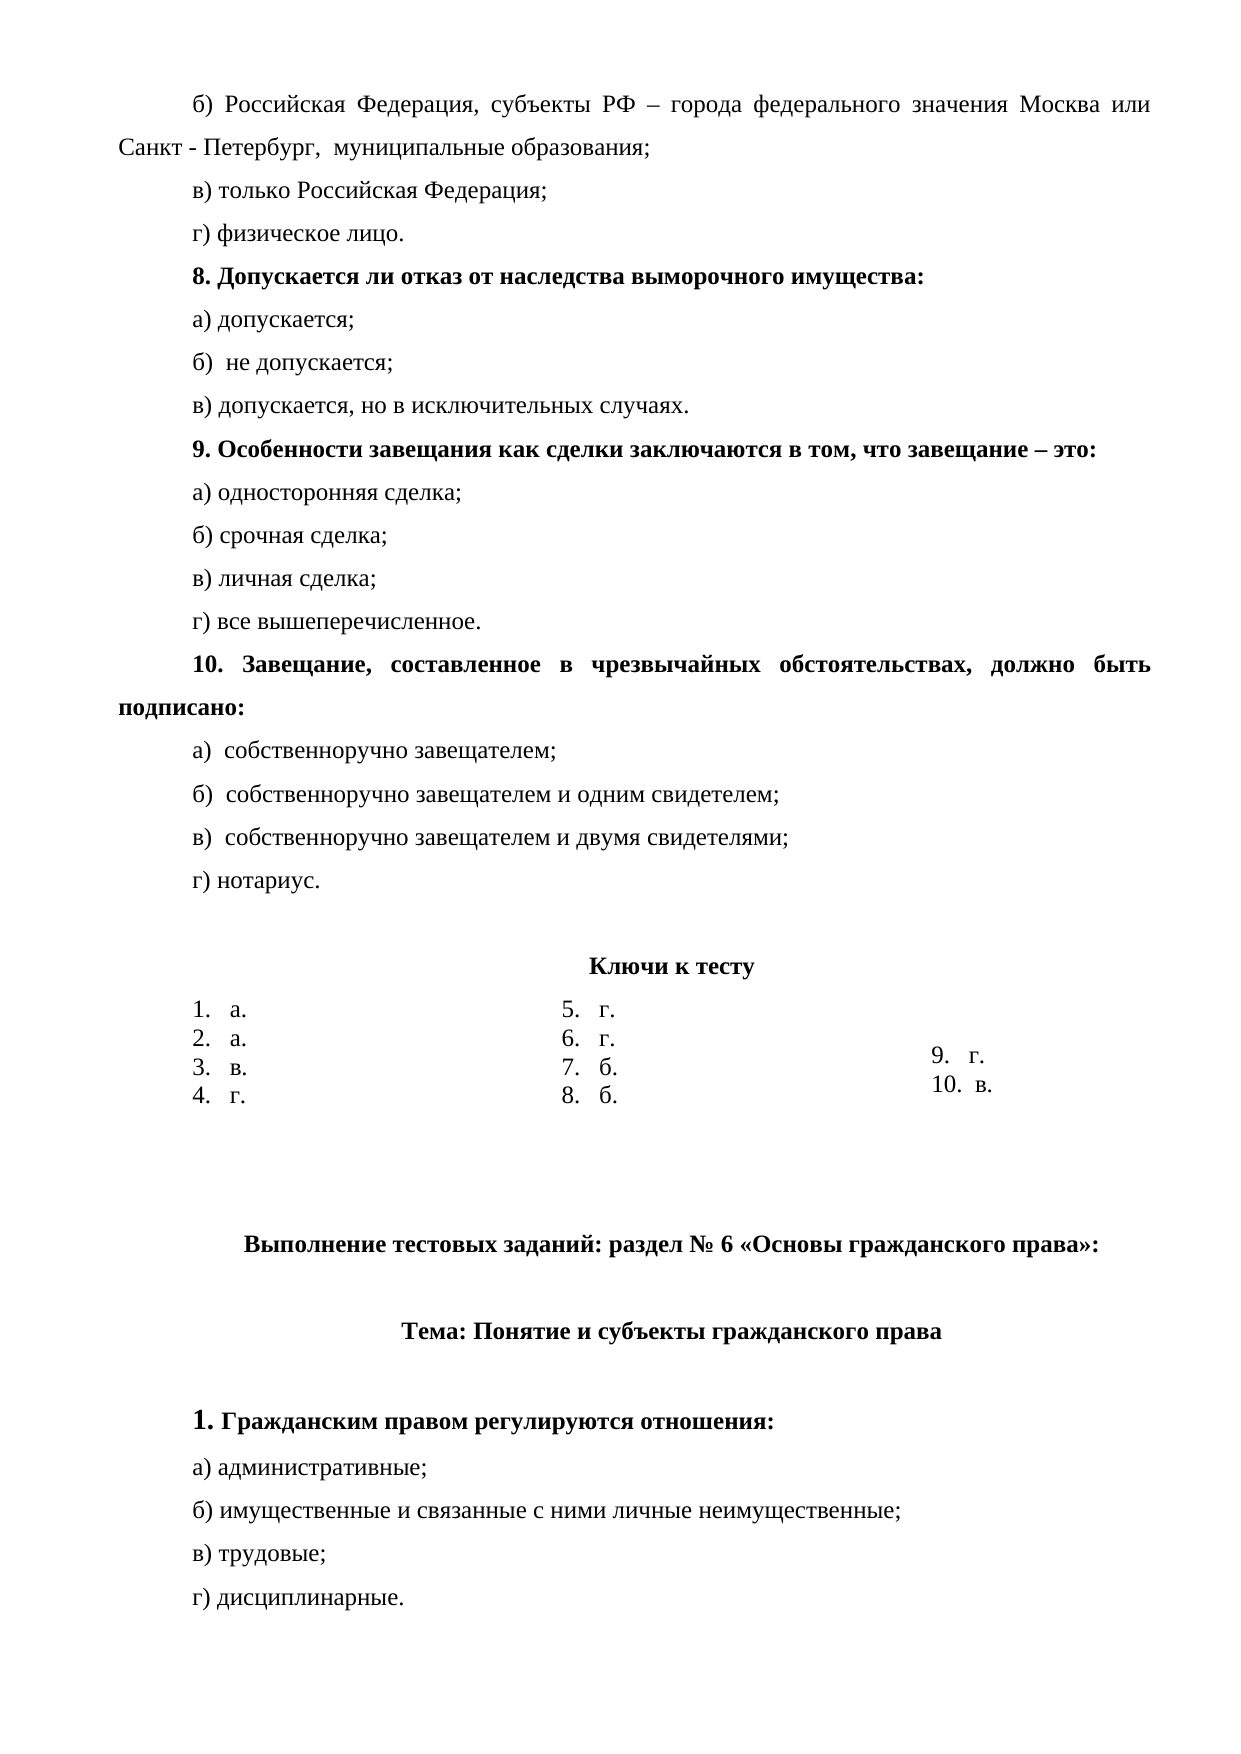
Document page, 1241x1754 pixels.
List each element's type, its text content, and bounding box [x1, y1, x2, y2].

text г) дисциплинарные. [118, 1582, 1152, 1610]
text в) только Российская Федерация; [118, 175, 1152, 204]
text 8. Допускается ли отказ от наследства выморочного имущества: [118, 261, 1152, 290]
text а) собственноручно завещателем; [118, 736, 1152, 764]
text 10. Завещание, составленное в чрезвычайных обстоятельствах, должно быть подписано: [118, 649, 1152, 721]
list в. [931, 1069, 1152, 1097]
text 9. Особенности завещания как сделки заключаются в том, что завещание – это: [118, 434, 1152, 462]
text в) трудовые; [118, 1538, 1152, 1567]
text в) собственноручно завещателем и двумя свидетелями; [118, 822, 1152, 851]
text а) односторонняя сделка; [118, 477, 1152, 506]
text г) физическое лицо. [118, 218, 1152, 247]
text г) все вышеперечисленное. [118, 606, 1152, 635]
text а) допускается; [118, 304, 1152, 333]
text Тема: Понятие и субъекты гражданского права [118, 1316, 1152, 1344]
text а) административные; [118, 1452, 1152, 1481]
text б) Российская Федерация, субъекты РФ – города федерального значения Москва или Санкт - Петербург, муниципальные образования; [118, 89, 1152, 161]
list г. [931, 1040, 1152, 1069]
text Выполнение тестовых заданий: раздел № 6 «Основы гражданского права»: [118, 1229, 1152, 1258]
list в. [192, 1052, 413, 1081]
text Ключи к тесту [118, 951, 1152, 980]
text б) собственноручно завещателем и одним свидетелем; [118, 779, 1152, 807]
list г. [561, 1023, 782, 1052]
text б) срочная сделка; [118, 520, 1152, 549]
text в) допускается, но в исключительных случаях. [118, 391, 1152, 419]
list а. [192, 994, 413, 1023]
text в) личная сделка; [118, 563, 1152, 592]
text б) имущественные и связанные с ними личные неимущественные; [118, 1495, 1152, 1524]
list г. [192, 1081, 413, 1109]
list г. [561, 994, 782, 1023]
text г) нотариус. [118, 865, 1152, 894]
list б. [561, 1081, 782, 1109]
list Гражданским правом регулируются отношения: [118, 1402, 1152, 1436]
list б. [561, 1052, 782, 1081]
text б) не допускается; [118, 347, 1152, 376]
list а. [192, 1023, 413, 1052]
